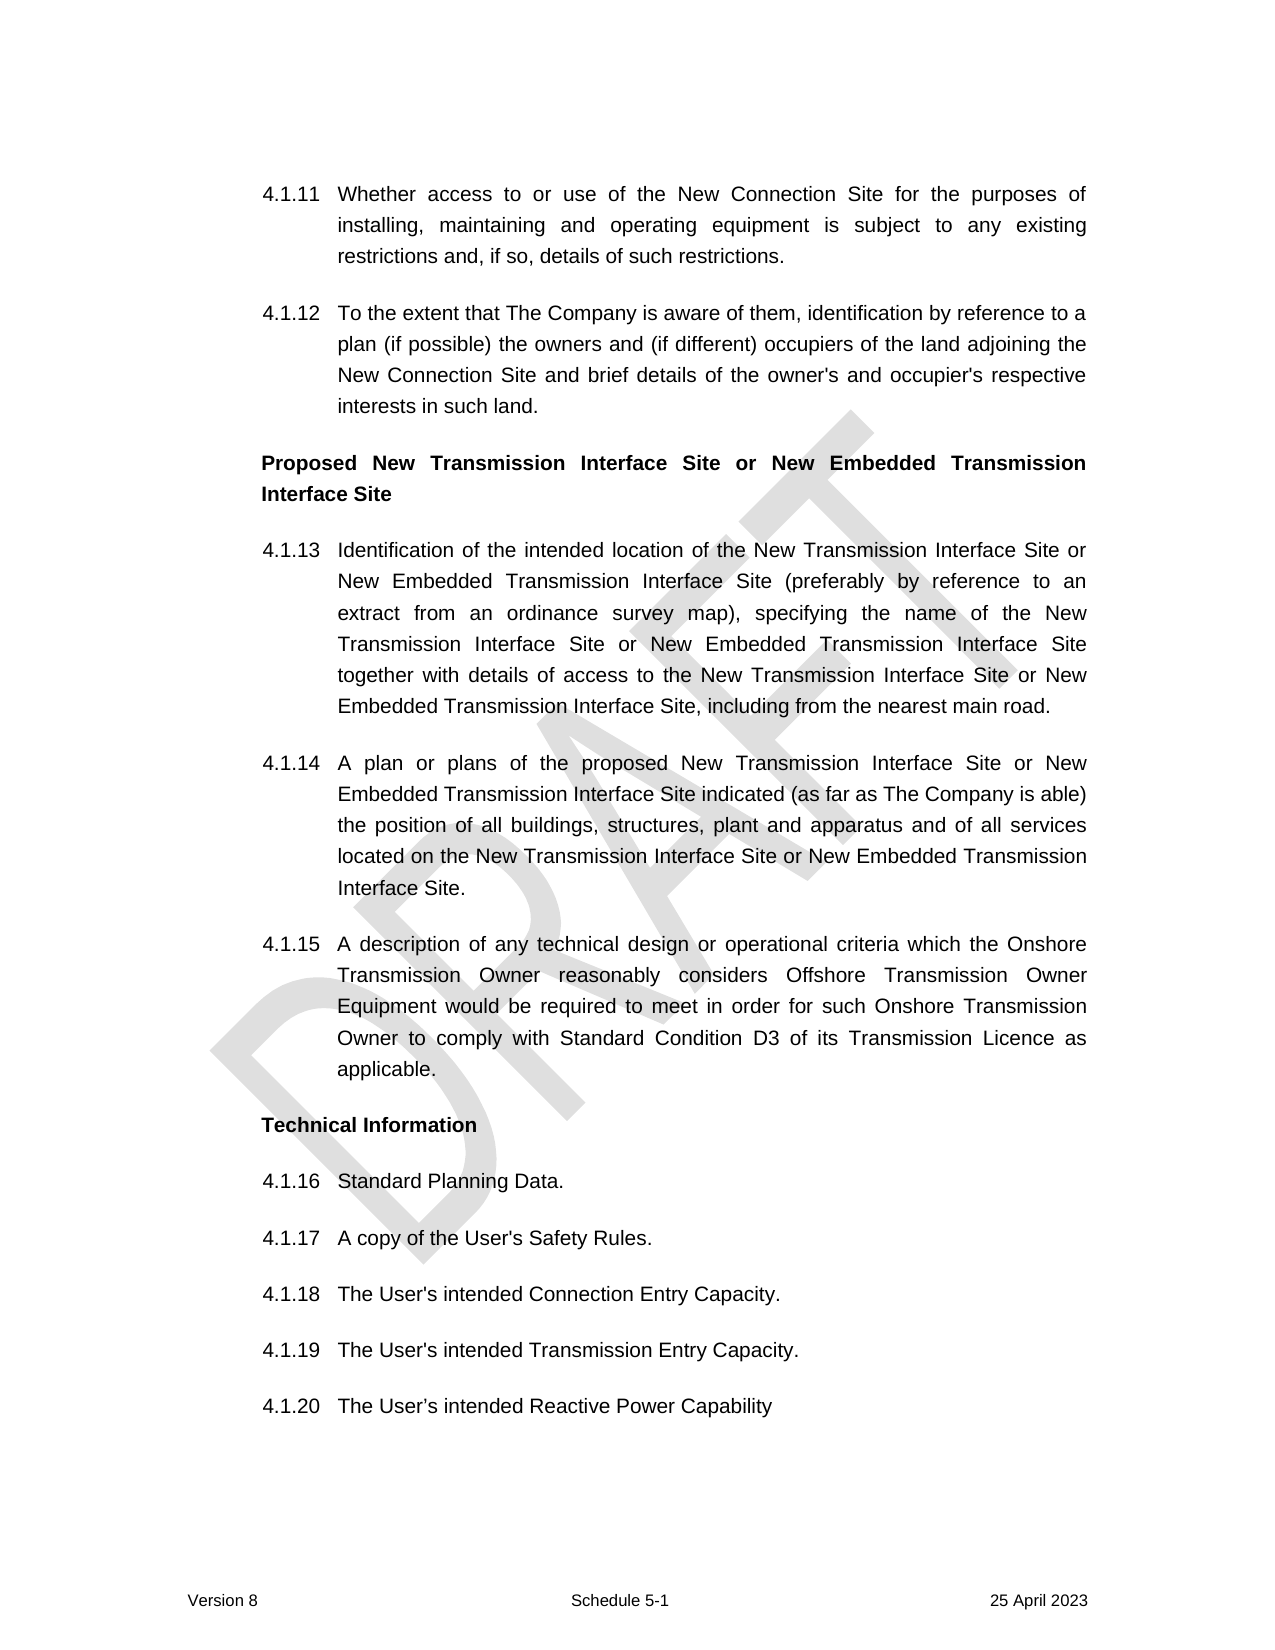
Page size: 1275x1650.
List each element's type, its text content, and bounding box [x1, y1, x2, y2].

subtitle Technical Information [187, 1106, 1088, 1137]
text 4.1.15 A description of any technical design or operational criteria which the Onshore Transmission Owner reasonably considers Offshore Transmission Owner Equipment would be required to meet in order for such Onshore Transmission Owner to comply with Standard Condition D3 of its Transmission Licence as applicable. [262, 924, 1088, 1081]
subtitle 4.1.16 Standard Planning Data. [262, 1162, 1088, 1193]
subtitle Proposed New Transmission Interface Site or New Embedded Transmission Interface Site [261, 443, 1088, 506]
subtitle 4.1.12 To the extent that The Company is aware of them, identification by reference to a plan (if possible) the owners and (if different) occupiers of the land adjoining the New Connection Site and brief details of the owner's and occupier's respective interests in such land. [262, 293, 1088, 418]
subtitle 4.1.19 The User's intended Transmission Entry Capacity. [262, 1331, 1088, 1362]
subtitle 4.1.11 Whether access to or use of the New Connection Site for the purposes of installing, maintaining and operating equipment is subject to any existing restrictions and, if so, details of such restrictions. [262, 174, 1088, 268]
subtitle 4.1.20 The User’s intended Reactive Power Capability [262, 1387, 1088, 1418]
subtitle 4.1.14 A plan or plans of the proposed New Transmission Interface Site or New Embedded Transmission Interface Site indicated (as far as The Company is able) the position of all buildings, structures, plant and apparatus and of all services located on the New Transmission Interface Site or New Embedded Transmission Interface Site. [262, 743, 1088, 899]
subtitle 4.1.18 The User's intended Connection Entry Capacity. [262, 1274, 1088, 1306]
subtitle 4.1.13 Identification of the intended location of the New Transmission Interface Site or New Embedded Transmission Interface Site (preferably by reference to an extract from an ordinance survey map), specifying the name of the New Transmission Interface Site or New Embedded Transmission Interface Site together with details of access to the New Transmission Interface Site or New Embedded Transmission Interface Site, including from the nearest main road. [262, 531, 1088, 718]
subtitle 4.1.17 A copy of the User's Safety Rules. [262, 1218, 1088, 1249]
